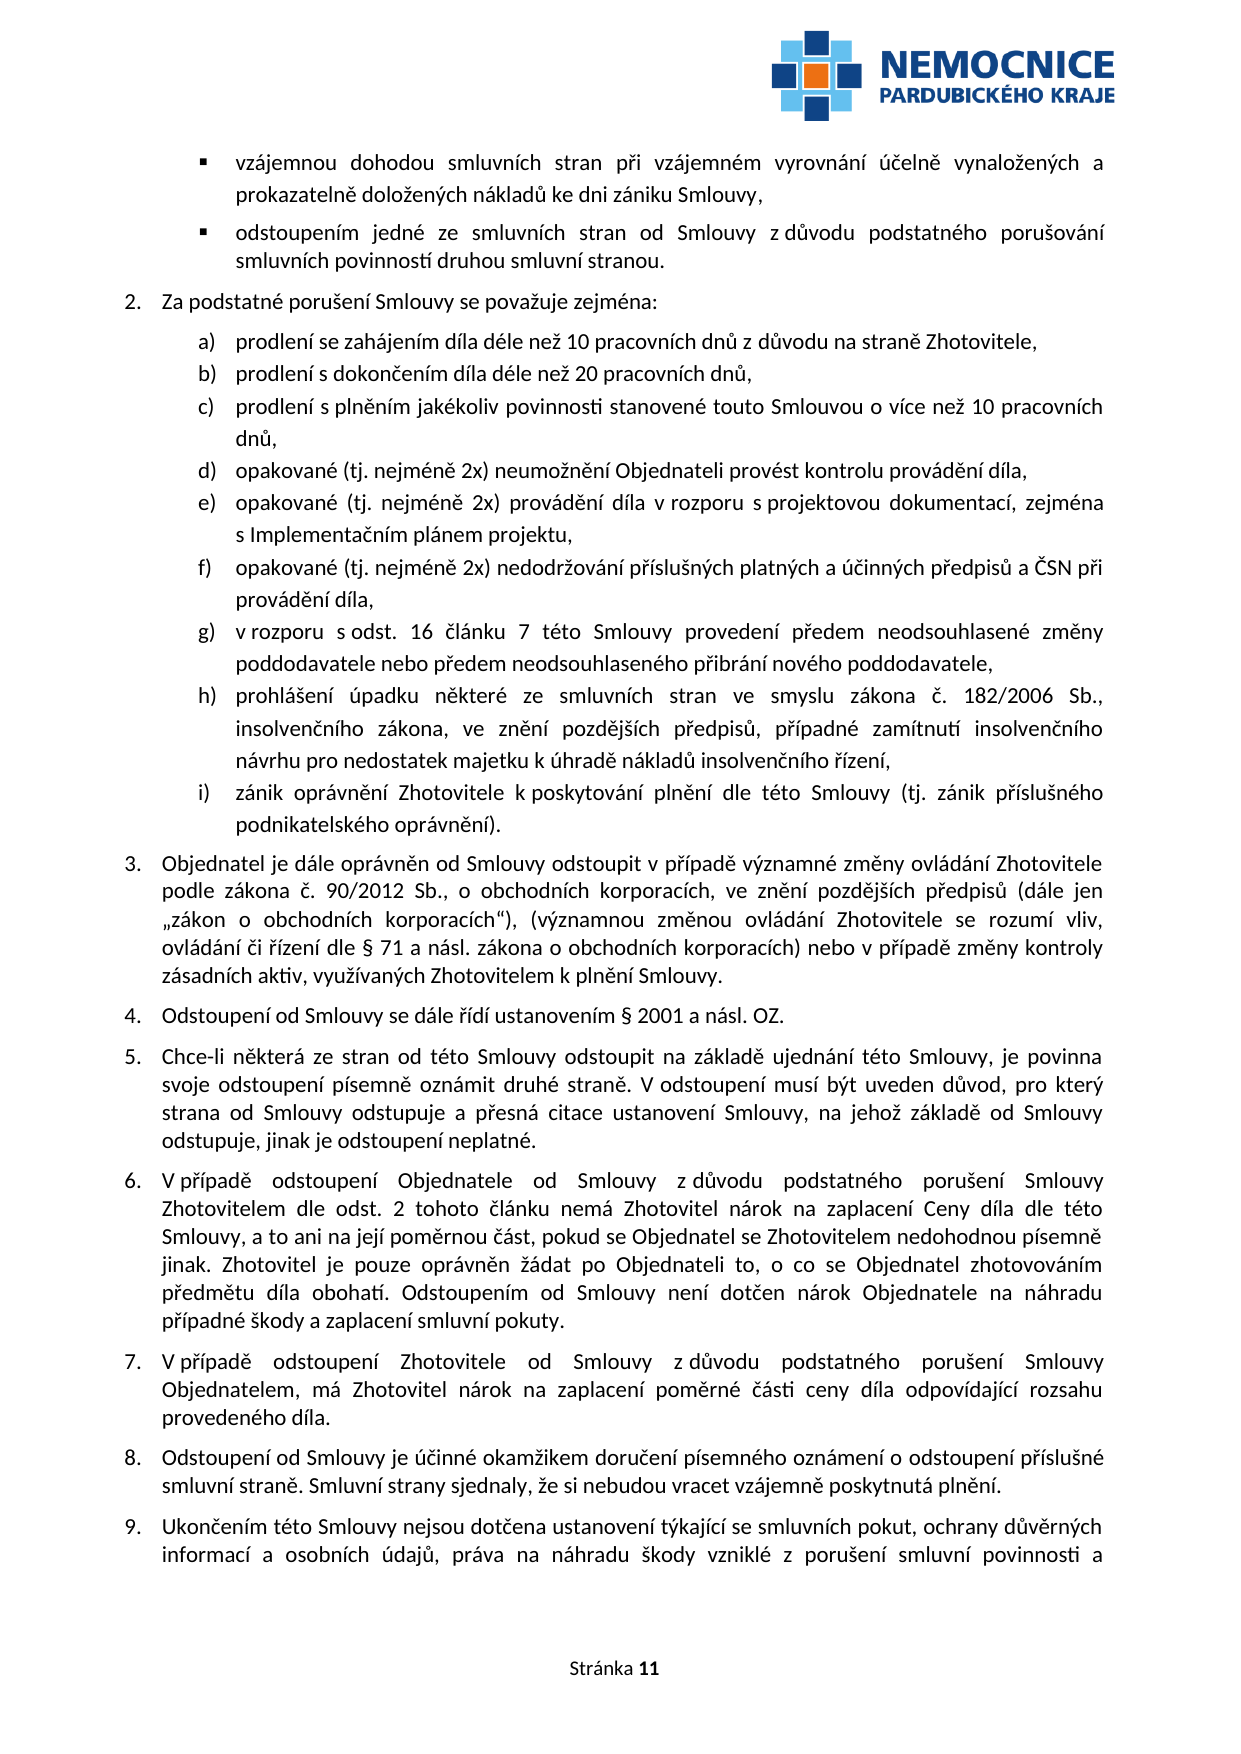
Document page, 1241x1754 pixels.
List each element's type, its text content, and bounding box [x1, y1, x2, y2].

list opakované (tj. nejméně 2x) neumožnění Objednateli provést kontrolu provádění díla, [198, 456, 1104, 484]
list V případě odstoupení Zhotovitele od Smlouvy z důvodu podstatného porušení Smlouvy Objednatelem, má Zhotovitel nárok na zaplacení poměrné části ceny díla odpovídající rozsahu provedeného díla. [124, 1347, 1104, 1431]
list v rozporu s odst. 16 článku 7 této Smlouvy provedení předem neodsouhlasené změny poddodavatele nebo předem neodsouhlaseného přibrání nového poddodavatele, [198, 617, 1104, 677]
list vzájemnou dohodou smluvních stran při vzájemném vyrovnání účelně vynaložených a prokazatelně doložených nákladů ke dni zániku Smlouvy, [198, 148, 1104, 208]
list prohlášení úpadku některé ze smluvních stran ve smyslu zákona č. 182/2006 Sb., insolvenčního zákona, ve znění pozdějších předpisů, případné zamítnutí insolvenčního návrhu pro nedostatek majetku k úhradě nákladů insolvenčního řízení, [198, 681, 1104, 774]
list V případě odstoupení Objednatele od Smlouvy z důvodu podstatného porušení Smlouvy Zhotovitelem dle odst. 2 tohoto článku nemá Zhotovitel nárok na zaplacení Ceny díla dle této Smlouvy, a to ani na její poměrnou část, pokud se Objednatel se Zhotovitelem nedohodnou písemně jinak. Zhotovitel je pouze oprávněn žádat po Objednateli to, o co se Objednatel zhotovováním předmětu díla obohatí. Odstoupením od Smlouvy není dotčen nárok Objednatele na náhradu případné škody a zaplacení smluvní pokuty. [124, 1166, 1104, 1334]
list prodlení se zahájením díla déle než 10 pracovních dnů z důvodu na straně Zhotovitele, [198, 327, 1104, 355]
list opakované (tj. nejméně 2x) provádění díla v rozporu s projektovou dokumentací, zejména s Implementačním plánem projektu, [198, 488, 1104, 548]
list Chce-li některá ze stran od této Smlouvy odstoupit na základě ujednání této Smlouvy, je povinna svoje odstoupení písemně oznámit druhé straně. V odstoupení musí být uveden důvod, pro který strana od Smlouvy odstupuje a přesná citace ustanovení Smlouvy, na jehož základě od Smlouvy odstupuje, jinak je odstoupení neplatné. [124, 1042, 1104, 1154]
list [124, 1512, 1104, 1568]
list Odstoupení od Smlouvy se dále řídí ustanovením § 2001 a násl. OZ. [124, 1001, 1104, 1029]
list odstoupením jedné ze smluvních stran od Smlouvy z důvodu podstatného porušování smluvních povinností druhou smluvní stranou. [198, 218, 1104, 274]
picture [770, 30, 1115, 122]
list Odstoupení od Smlouvy je účinné okamžikem doručení písemného oznámení o odstoupení příslušné smluvní straně. Smluvní strany sjednaly, že si nebudou vracet vzájemně poskytnutá plnění. [124, 1443, 1104, 1499]
list opakované (tj. nejméně 2x) nedodržování příslušných platných a účinných předpisů a ČSN při provádění díla, [198, 553, 1104, 613]
list Za podstatné porušení Smlouvy se považuje zejména: [124, 287, 1104, 315]
list zánik oprávnění Zhotovitele k poskytování plnění dle této Smlouvy (tj. zánik příslušného podnikatelského oprávnění). [198, 778, 1104, 838]
list Objednatel je dále oprávněn od Smlouvy odstoupit v případě významné změny ovládání Zhotovitele podle zákona č. 90/2012 Sb., o obchodních korporacích, ve znění pozdějších předpisů (dále jen „zákon o obchodních korporacích“), (významnou změnou ovládání Zhotovitele se rozumí vliv, ovládání či řízení dle § 71 a násl. zákona o obchodních korporacích) nebo v případě změny kontroly zásadních aktiv, využívaných Zhotovitelem k plnění Smlouvy. [124, 849, 1104, 989]
list prodlení s dokončením díla déle než 20 pracovních dnů, [198, 359, 1104, 388]
list prodlení s plněním jakékoliv povinnosti stanovené touto Smlouvou o více než 10 pracovních dnů, [198, 392, 1104, 452]
